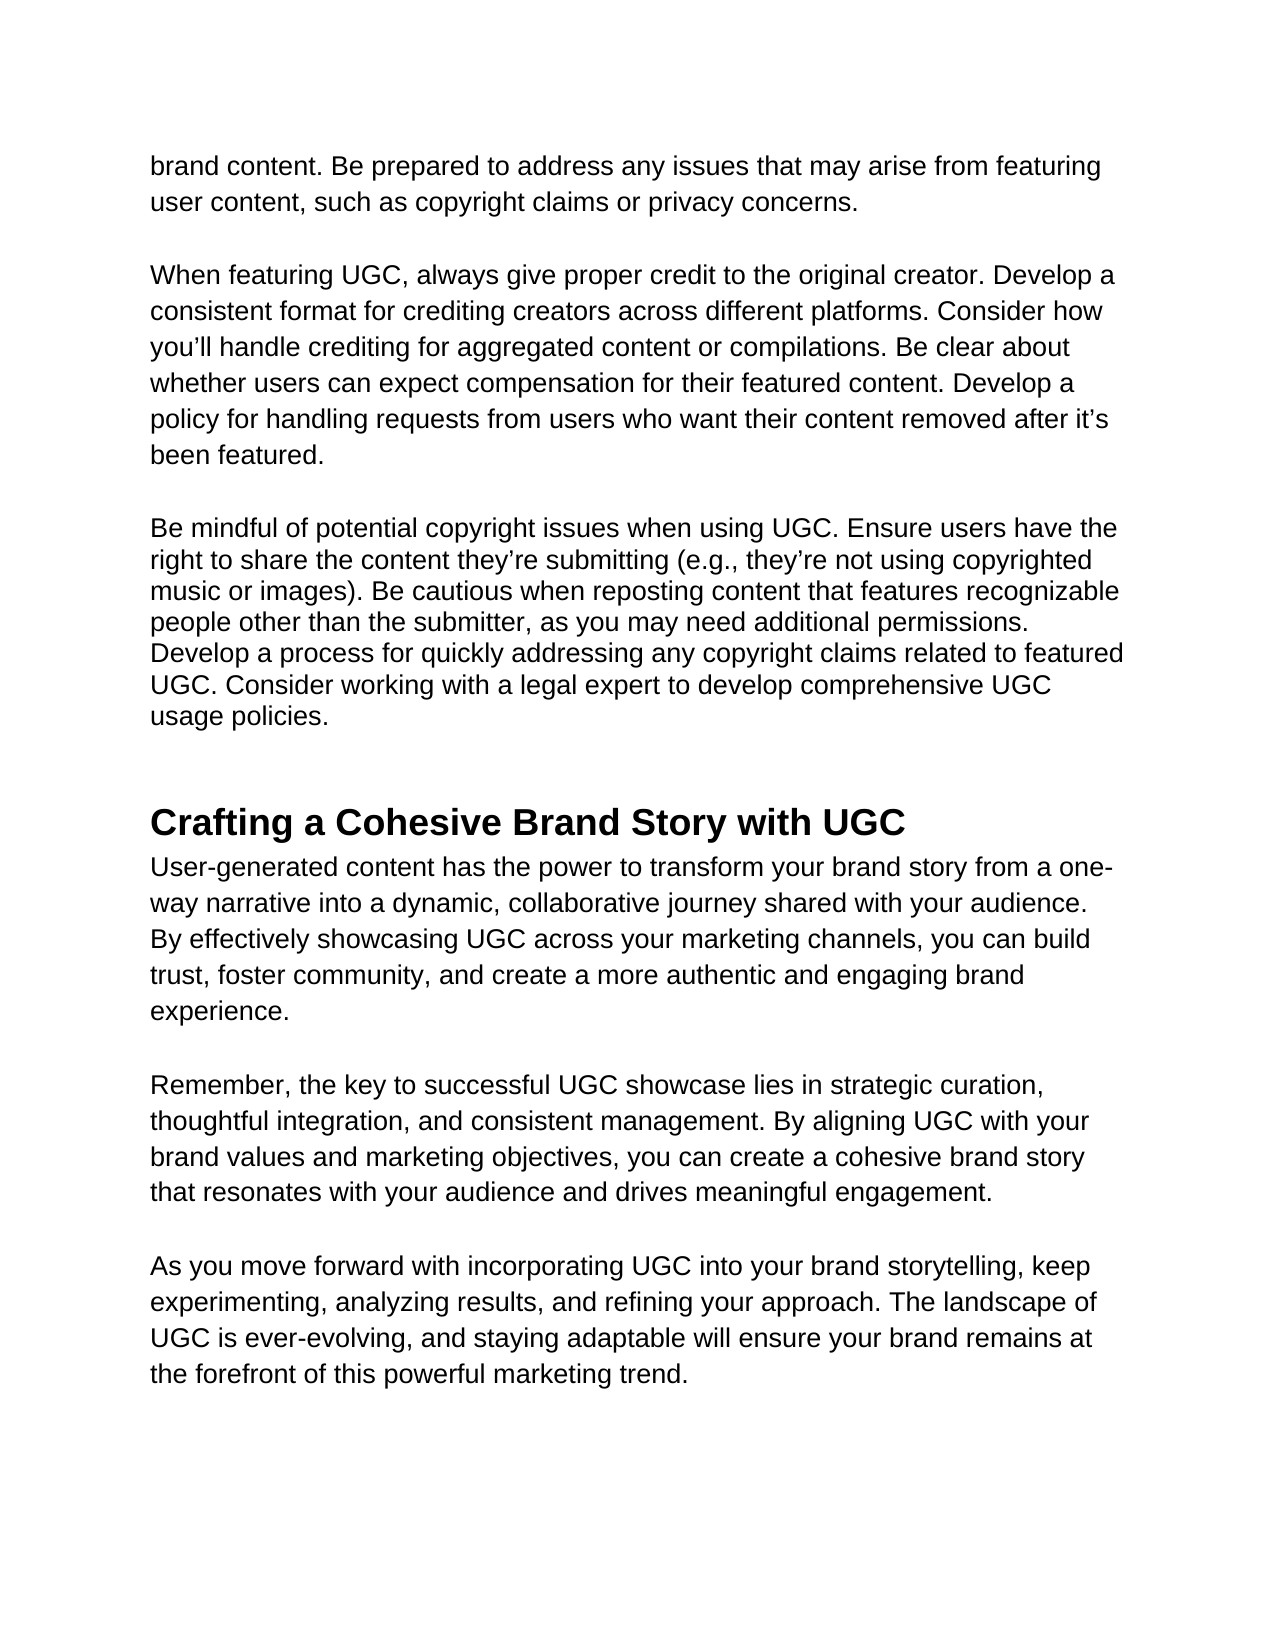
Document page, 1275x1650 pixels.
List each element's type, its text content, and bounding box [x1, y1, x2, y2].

text Be mindful of potential copyright issues when using UGC. Ensure users have the right to share the content they’re submitting (e.g., they’re not using copyrighted music or images). Be cautious when reposting content that features recognizable people other than the submitter, as you may need additional permissions. Develop a process for quickly addressing any copyright claims related to featured UGC. Consider working with a legal expert to develop comprehensive UGC usage policies. [150, 512, 1125, 731]
text User-generated content has the power to transform your brand story from a one-way narrative into a dynamic, collaborative journey shared with your audience. By effectively showcasing UGC across your marketing channels, you can build trust, foster community, and create a more authentic and engaging brand experience. [150, 851, 1125, 1026]
text As you move forward with incorporating UGC into your brand storytelling, keep experimenting, analyzing results, and refining your approach. The landscape of UGC is ever-evolving, and staying adaptable will ensure your brand remains at the forefront of this powerful marketing trend. [150, 1250, 1125, 1389]
text Remember, the key to successful UGC showcase lies in strategic curation, thoughtful integration, and consistent management. By aligning UGC with your brand values and marketing objectives, you can create a cohesive brand story that resonates with your audience and drives meaningful engagement. [150, 1069, 1125, 1208]
text When featuring UGC, always give proper credit to the original creator. Develop a consistent format for crediting creators across different platforms. Consider how you’ll handle crediting for aggregated content or compilations. Be clear about whether users can expect compensation for their featured content. Develop a policy for handling requests from users who want their content removed after it’s been featured. [150, 259, 1125, 470]
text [150, 150, 1125, 217]
subtitle Crafting a Cohesive Brand Story with UGC [150, 800, 1125, 843]
